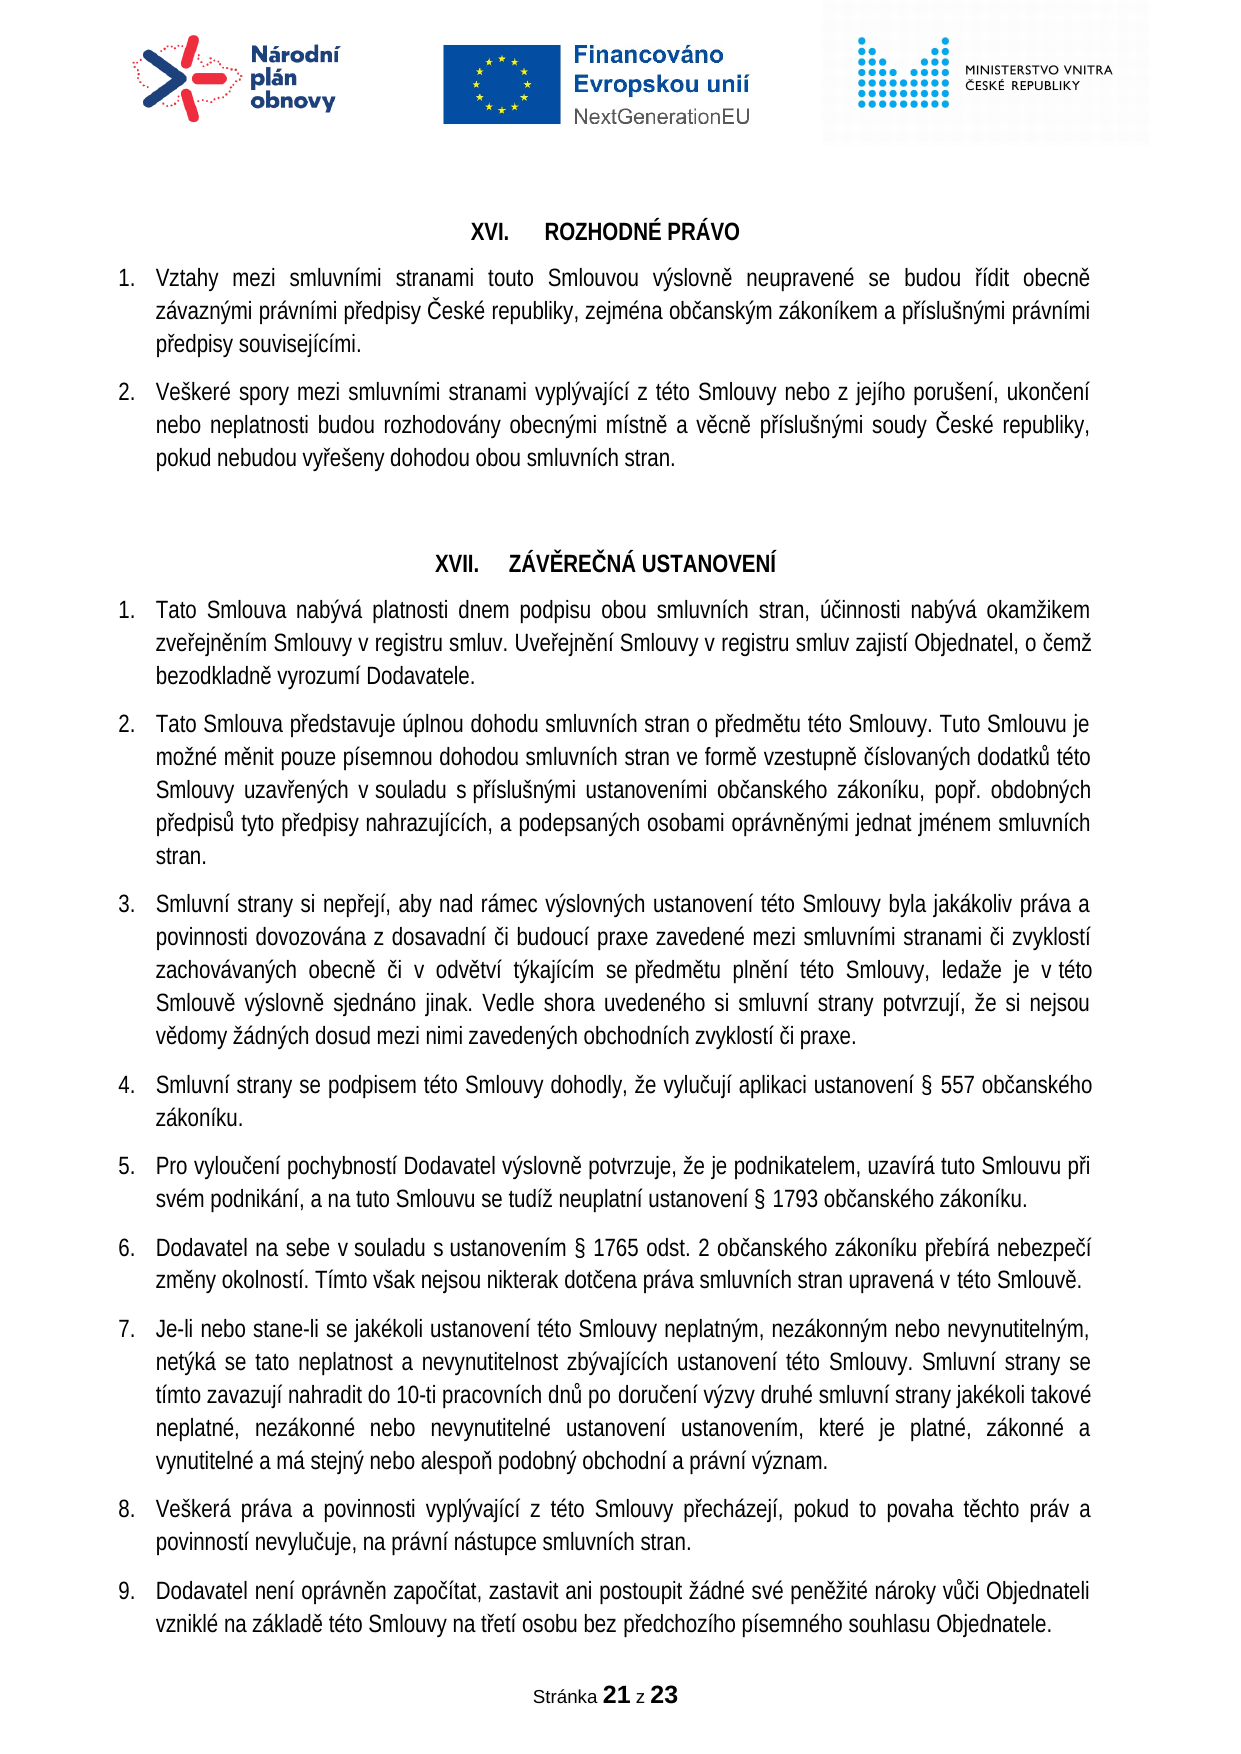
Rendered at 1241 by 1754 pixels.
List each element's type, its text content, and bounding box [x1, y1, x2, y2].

list Veškeré spory mezi smluvními stranami vyplývající z této Smlouvy nebo z jejího porušení, ukončení nebo neplatnosti budou rozhodovány obecnými místně a věcně příslušnými soudy České republiky, pokud nebudou vyřešeny dohodou obou smluvních stran. [118, 377, 1092, 472]
list Veškerá práva a povinnosti vyplývající z této Smlouvy přecházejí, pokud to povaha těchto práv a povinností nevylučuje, na právní nástupce smluvních stran. [118, 1494, 1092, 1556]
subtitle ZÁVĚREČNÁ USTANOVENÍ [118, 549, 1092, 578]
subtitle ROZHODNÉ PRÁVO [118, 217, 1092, 246]
list Tato Smlouva představuje úplnou dohodu smluvních stran o předmětu této Smlouvy. Tuto Smlouvu je možné měnit pouze písemnou dohodou smluvních stran ve formě vzestupně číslovaných dodatků této Smlouvy uzavřených v souladu s příslušnými ustanoveními občanského zákoníku, popř. obdobných předpisů tyto předpisy nahrazujících, a podepsaných osobami oprávněnými jednat jménem smluvních stran. [118, 709, 1092, 869]
list Tato Smlouva nabývá platnosti dnem podpisu obou smluvních stran, účinnosti nabývá okamžikem zveřejněním Smlouvy v registru smluv. Uveřejnění Smlouvy v registru smluv zajistí Objednatel, o čemž bezodkladně vyrozumí Dodavatele. [118, 595, 1092, 689]
list Vztahy mezi smluvními stranami touto Smlouvou výslovně neupravené se budou řídit obecně závaznými právními předpisy České republiky, zejména občanským zákoníkem a příslušnými právními předpisy souvisejícími. [118, 263, 1092, 357]
list Je-li nebo stane-li se jakékoli ustanovení této Smlouvy neplatným, nezákonným nebo nevynutitelným, netýká se tato neplatnost a nevynutitelnost zbývajících ustanovení této Smlouvy. Smluvní strany se tímto zavazují nahradit do 10-ti pracovních dnů po doručení výzvy druhé smluvní strany jakékoli takové neplatné, nezákonné nebo nevynutitelné ustanovení ustanovením, které je platné, zákonné a vynutitelné a má stejný nebo alespoň podobný obchodní a právní význam. [118, 1314, 1092, 1474]
picture [820, 0, 1151, 146]
list Smluvní strany se podpisem této Smlouvy dohodly, že vylučují aplikaci ustanovení § 557 občanského zákoníku. [118, 1070, 1092, 1131]
list Smluvní strany si nepřejí, aby nad rámec výslovných ustanovení této Smlouvy byla jakákoliv práva a povinnosti dovozována z dosavadní či budoucí praxe zavedené mezi smluvními stranami či zvyklostí zachovávaných obecně či v odvětví týkajícím se předmětu plnění této Smlouvy, ledaže je v této Smlouvě výslovně sjednáno jinak. Vedle shora uvedeného si smluvní strany potvrzují, že si nejsou vědomy žádných dosud mezi nimi zavedených obchodních zvyklostí či praxe. [118, 889, 1092, 1050]
picture [434, 32, 772, 134]
list Dodavatel na sebe v souladu s ustanovením § 1765 odst. 2 občanského zákoníku přebírá nebezpečí změny okolností. Tímto však nejsou nikterak dotčena práva smluvních stran upravená v této Smlouvě. [118, 1233, 1092, 1294]
list Dodavatel není oprávněn započítat, zastavit ani postoupit žádné své peněžité nároky vůči Objednateli vzniklé na základě této Smlouvy na třetí osobu bez předchozího písemného souhlasu Objednatele. [118, 1576, 1092, 1637]
list Pro vyloučení pochybností Dodavatel výslovně potvrzuje, že je podnikatelem, uzavírá tuto Smlouvu při svém podnikání, a na tuto Smlouvu se tudíž neuplatní ustanovení § 1793 občanského zákoníku. [118, 1151, 1092, 1213]
picture [119, 25, 359, 133]
